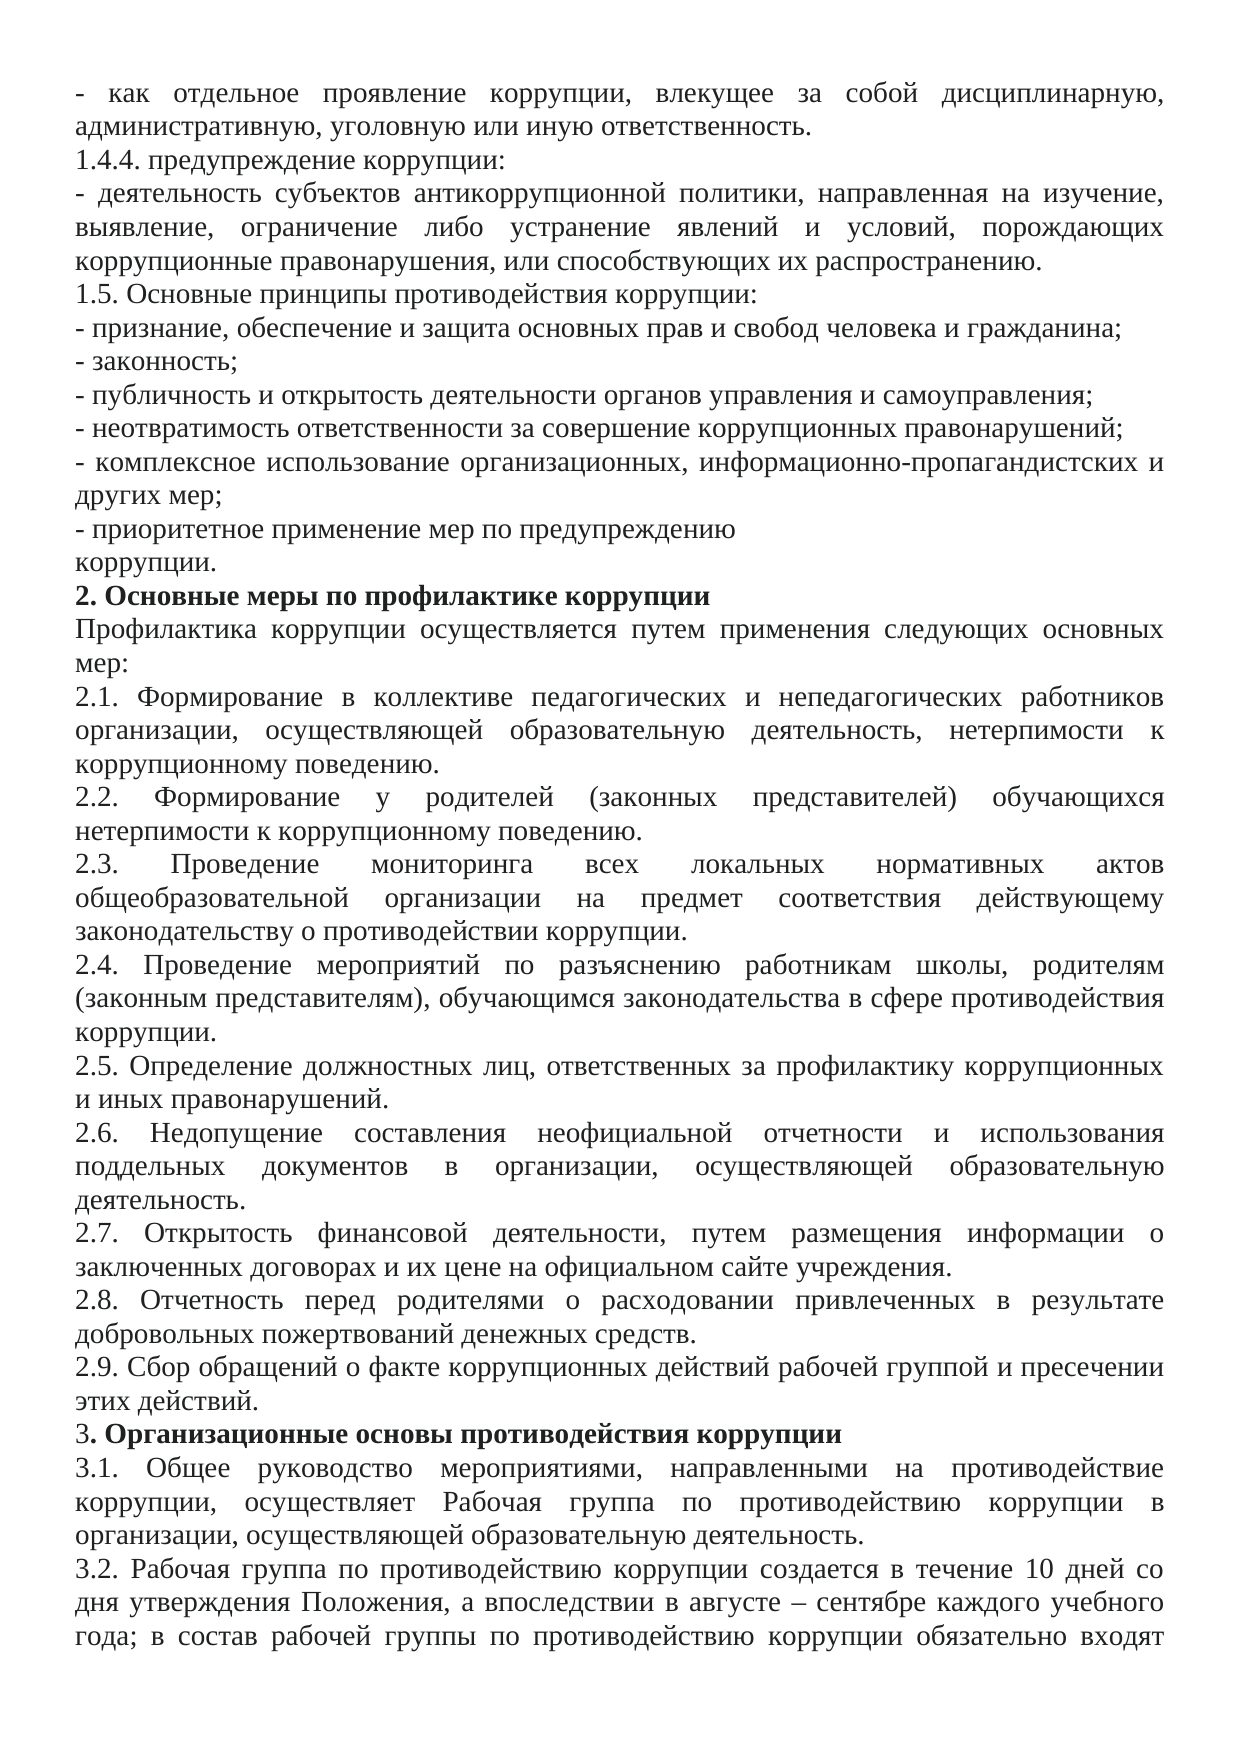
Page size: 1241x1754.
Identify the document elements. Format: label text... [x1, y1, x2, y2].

text 2.5. Определение должностных лиц, ответственных за профилактику коррупционных и иных правонарушений. [75, 1048, 1165, 1115]
text - неотвратимость ответственности за совершение коррупционных правонарушений; [75, 410, 1165, 444]
text 2.6. Недопущение составления неофициальной отчетности и использования поддельных документов в организации, осуществляющей образовательную деятельность. [75, 1115, 1165, 1215]
text Профилактика коррупции осуществляется путем применения следующих основных мер: [75, 612, 1165, 679]
text 3.1. Общее руководство мероприятиями, направленными на противодействие коррупции, осуществляет Рабочая группа по противодействию коррупции в организации, осуществляющей образовательную деятельность. [75, 1450, 1165, 1551]
text - законность; [75, 343, 1165, 377]
text 2.9. Сбор обращений о факте коррупционных действий рабочей группой и пресечении этих действий. [75, 1349, 1165, 1417]
text 2. Основные меры по профилактике коррупции [75, 578, 1165, 612]
text 3. Организационные основы противодействия коррупции [75, 1417, 1165, 1450]
text - как отдельное проявление коррупции, влекущее за собой дисциплинарную, административную, уголовную или иную ответственность. [75, 75, 1165, 142]
text - приоритетное применение мер по предупреждению [75, 511, 1165, 544]
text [75, 1551, 1165, 1651]
text - деятельность субъектов антикоррупционной политики, направленная на изучение, выявление, ограничение либо устранение явлений и условий, порождающих коррупционные правонарушения, или способствующих их распространению. [75, 176, 1165, 276]
text - признание, обеспечение и защита основных прав и свобод человека и гражданина; [75, 310, 1165, 343]
text 2.1. Формирование в коллективе педагогических и непедагогических работников организации, осуществляющей образовательную деятельность, нетерпимости к коррупционному поведению. [75, 679, 1165, 779]
text - публичность и открытость деятельности органов управления и самоуправления; [75, 377, 1165, 410]
text - комплексное использование организационных, информационно-пропагандистских и других мер; [75, 444, 1165, 511]
text 2.3. Проведение мониторинга всех локальных нормативных актов общеобразовательной организации на предмет соответствия действующему законодательству о противодействии коррупции. [75, 846, 1165, 947]
text 2.4. Проведение мероприятий по разъяснению работникам школы, родителям (законным представителям), обучающимся законодательства в сфере противодействия коррупции. [75, 947, 1165, 1048]
text 2.2. Формирование у родителей (законных представителей) обучающихся нетерпимости к коррупционному поведению. [75, 779, 1165, 846]
text коррупции. [75, 544, 1165, 578]
text 1.5. Основные принципы противодействия коррупции: [75, 276, 1165, 310]
text 2.8. Отчетность перед родителями о расходовании привлеченных в результате добровольных пожертвований денежных средств. [75, 1282, 1165, 1349]
text 1.4.4. предупреждение коррупции: [75, 142, 1165, 176]
text 2.7. Открытость финансовой деятельности, путем размещения информации о заключенных договорах и их цене на официальном сайте учреждения. [75, 1215, 1165, 1282]
